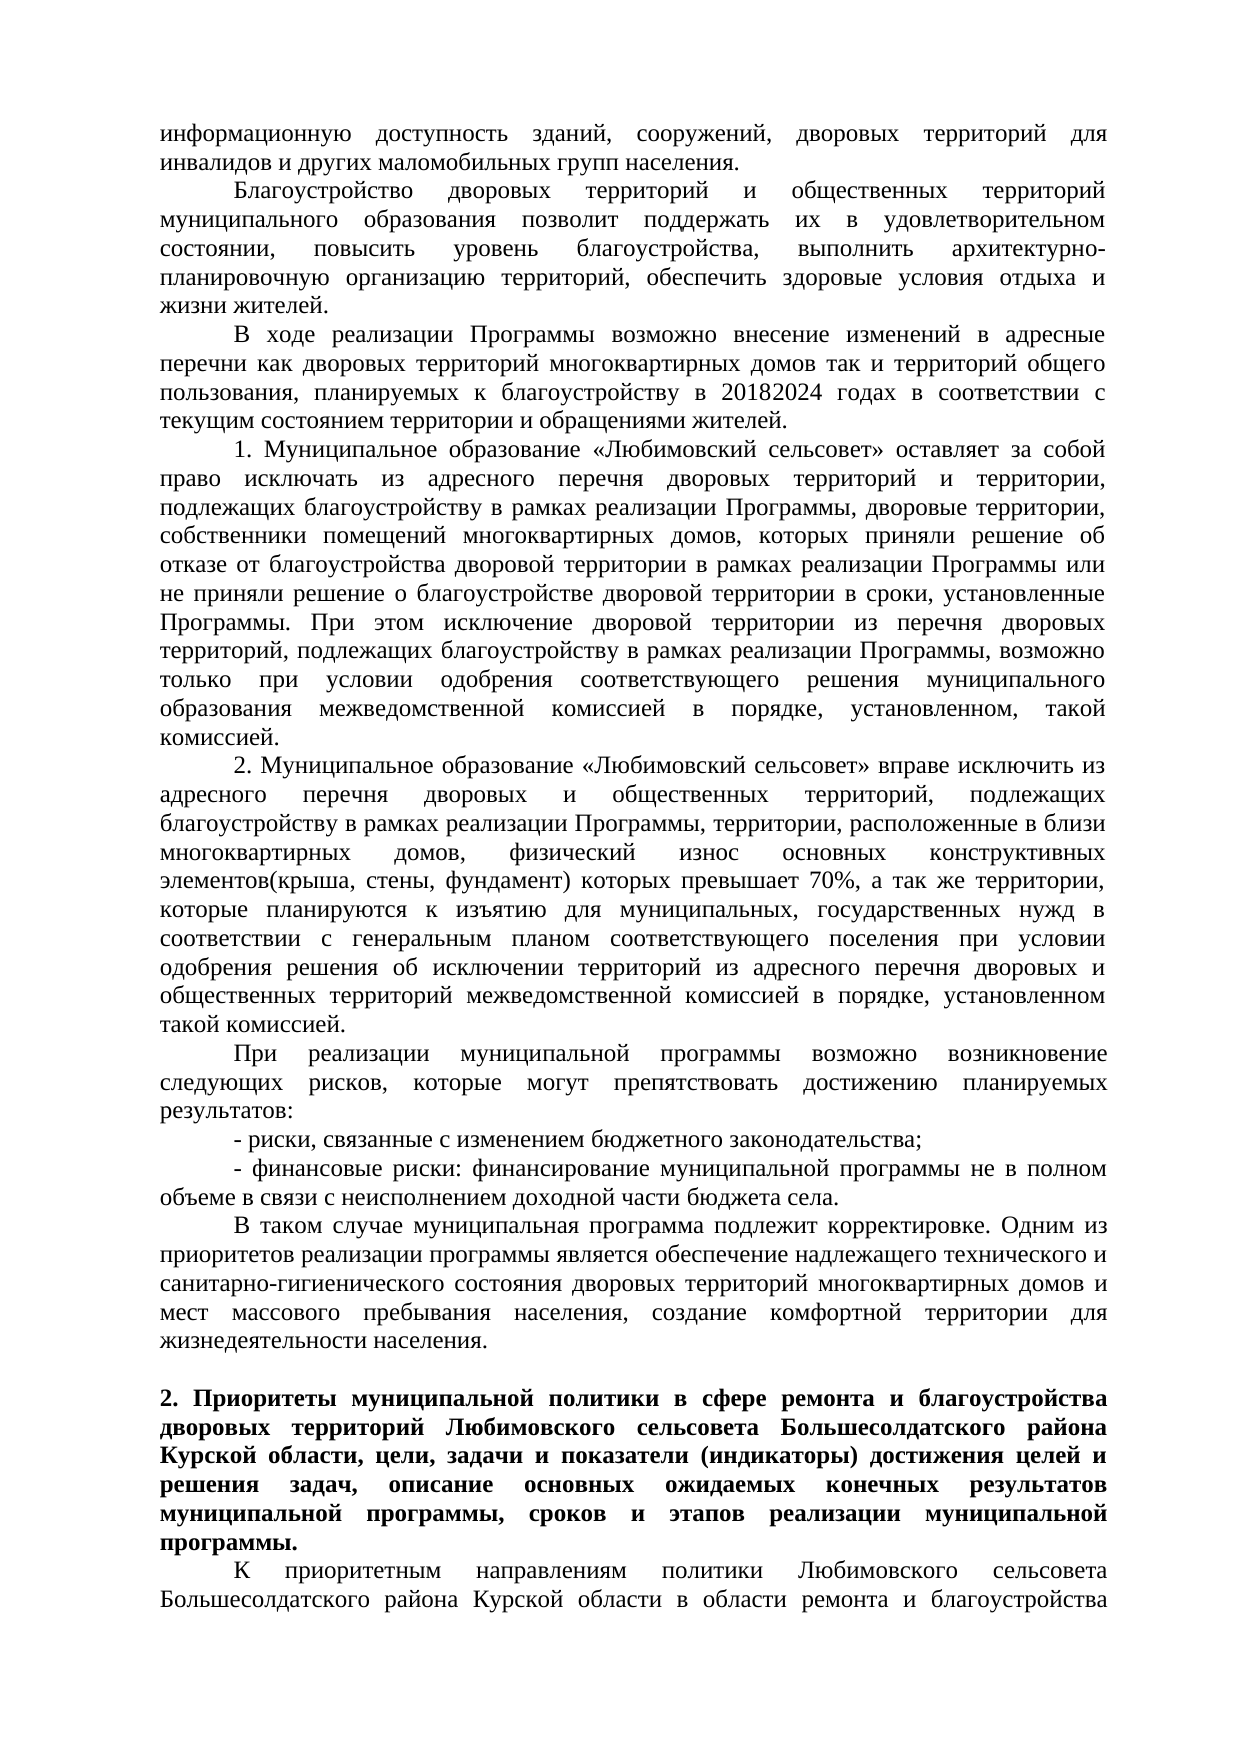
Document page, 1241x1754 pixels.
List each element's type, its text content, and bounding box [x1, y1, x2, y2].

text Благоустройство дворовых территорий и общественных территорий муниципального образования позволит поддержать их в удовлетворительном состоянии, повысить уровень благоустройства, выполнить архитектурно- планировочную организацию территорий, обеспечить здоровые условия отдыха и жизни жителей. [159, 176, 1106, 319]
text - финансовые риски: финансирование муниципальной программы не в полном объеме в связи с неисполнением доходной части бюджета села. [159, 1153, 1108, 1211]
text В таком случае муниципальная программа подлежит корректировке. Одним из приоритетов реализации программы является обеспечение надлежащего технического и санитарно-гигиенического состояния дворовых территорий многоквартирных домов и мест массового пребывания населения, создание комфортной территории для жизнедеятельности населения. [159, 1211, 1108, 1354]
text 1. Муниципальное образование «Любимовский сельсовет» оставляет за собой право исключать из адресного перечня дворовых территорий и территории, подлежащих благоустройству в рамках реализации Программы, дворовые территории, собственники помещений многоквартирных домов, которых приняли решение об отказе от благоустройства дворовой территории в рамках реализации Программы или не приняли решение о благоустройстве дворовой территории в сроки, установленные Программы. При этом исключение дворовой территории из перечня дворовых территорий, подлежащих благоустройству в рамках реализации Программы, возможно только при условии одобрения соответствующего решения муниципального образования межведомственной комиссией в порядке, установленном, такой комиссией. [159, 434, 1106, 751]
text 2. Приоритеты муниципальной политики в сфере ремонта и благоустройства дворовых территорий Любимовского сельсовета Большесолдатского района Курской области, цели, задачи и показатели (индикаторы) достижения целей и решения задач, описание основных ожидаемых конечных результатов муниципальной программы, сроков и этапов реализации муниципальной программы. [159, 1383, 1108, 1556]
text В ходе реализации Программы возможно внесение изменений в адресные перечни как дворовых территорий многоквартирных домов так и территорий общего пользования, планируемых к благоустройству в 20182024 годах в соответствии с текущим состоянием территории и обращениями жителей. [159, 319, 1106, 434]
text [159, 1556, 1108, 1613]
text 2. Муниципальное образование «Любимовский сельсовет» вправе исключить из адресного перечня дворовых и общественных территорий, подлежащих благоустройству в рамках реализации Программы, территории, расположенные в близи многоквартирных домов, физический износ основных конструктивных элементов(крыша, стены, фундамент) которых превышает 70%, а так же территории, которые планируются к изъятию для муниципальных, государственных нужд в соответствии с генеральным планом соответствующего поселения при условии одобрения решения об исключении территорий из адресного перечня дворовых и общественных территорий межведомственной комиссией в порядке, установленном такой комиссией. [159, 751, 1106, 1038]
text - риски, связанные с изменением бюджетного законодательства; [159, 1124, 1110, 1153]
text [159, 118, 1108, 176]
text При реализации муниципальной программы возможно возникновение следующих рисков, которые могут препятствовать достижению планируемых результатов: [159, 1038, 1108, 1124]
